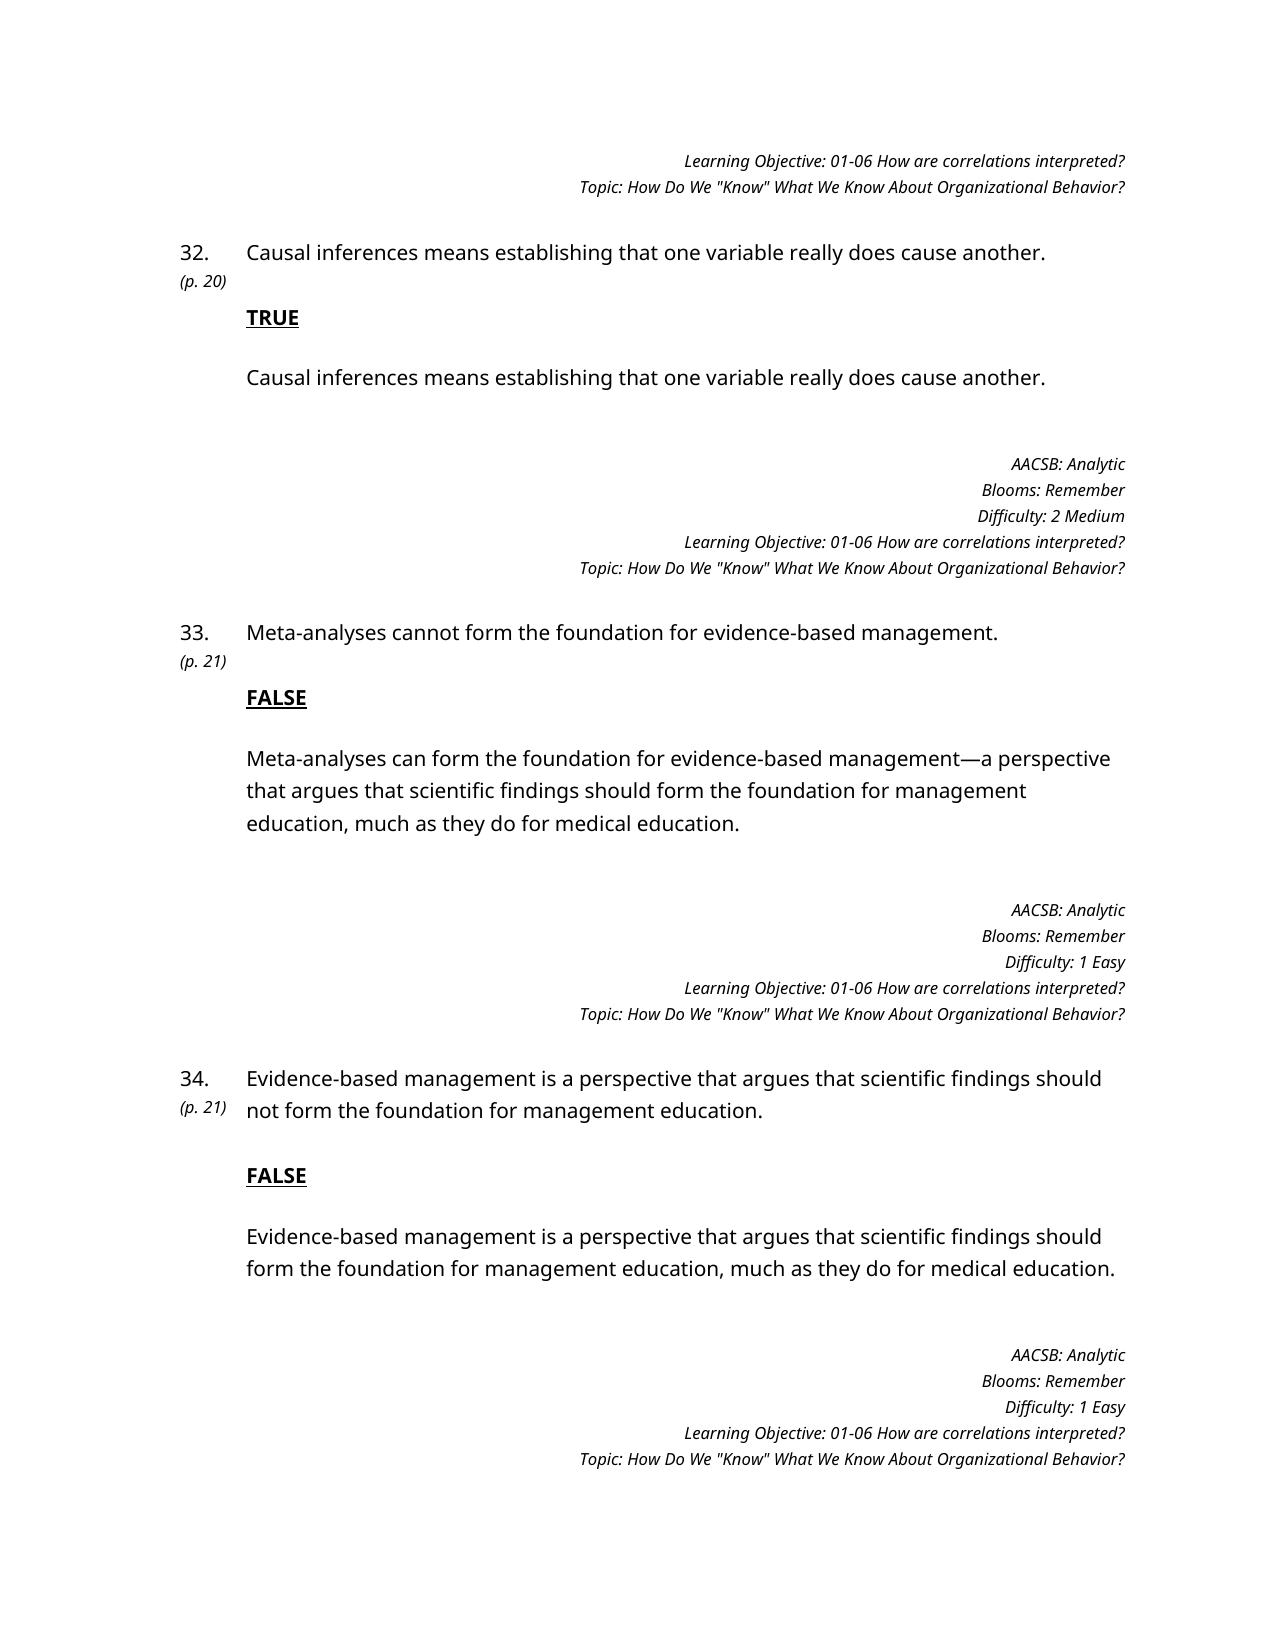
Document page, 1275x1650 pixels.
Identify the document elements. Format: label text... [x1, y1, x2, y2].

table_header 34. (p. 21) [180, 1064, 246, 1314]
table_header Meta-analyses cannot form the foundation for evidence-based management. FALSE Meta-analyses can form the foundation for evidence-based management—a perspective that argues that scientific findings should form the foundation for management education, much as they do for medical education. [246, 618, 1125, 869]
table_header Causal inferences means establishing that one variable really does cause another. TRUE Causal inferences means establishing that one variable really does cause another. [246, 238, 1125, 423]
table_header Evidence-based management is a perspective that argues that scientific findings should not form the foundation for management education. FALSE Evidence-based management is a perspective that argues that scientific findings should form the foundation for management education, much as they do for medical education. [246, 1064, 1125, 1314]
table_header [180, 1344, 1125, 1471]
table_header 32. (p. 20) [180, 238, 246, 423]
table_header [180, 150, 1125, 235]
table_header 33. (p. 21) [180, 618, 246, 869]
